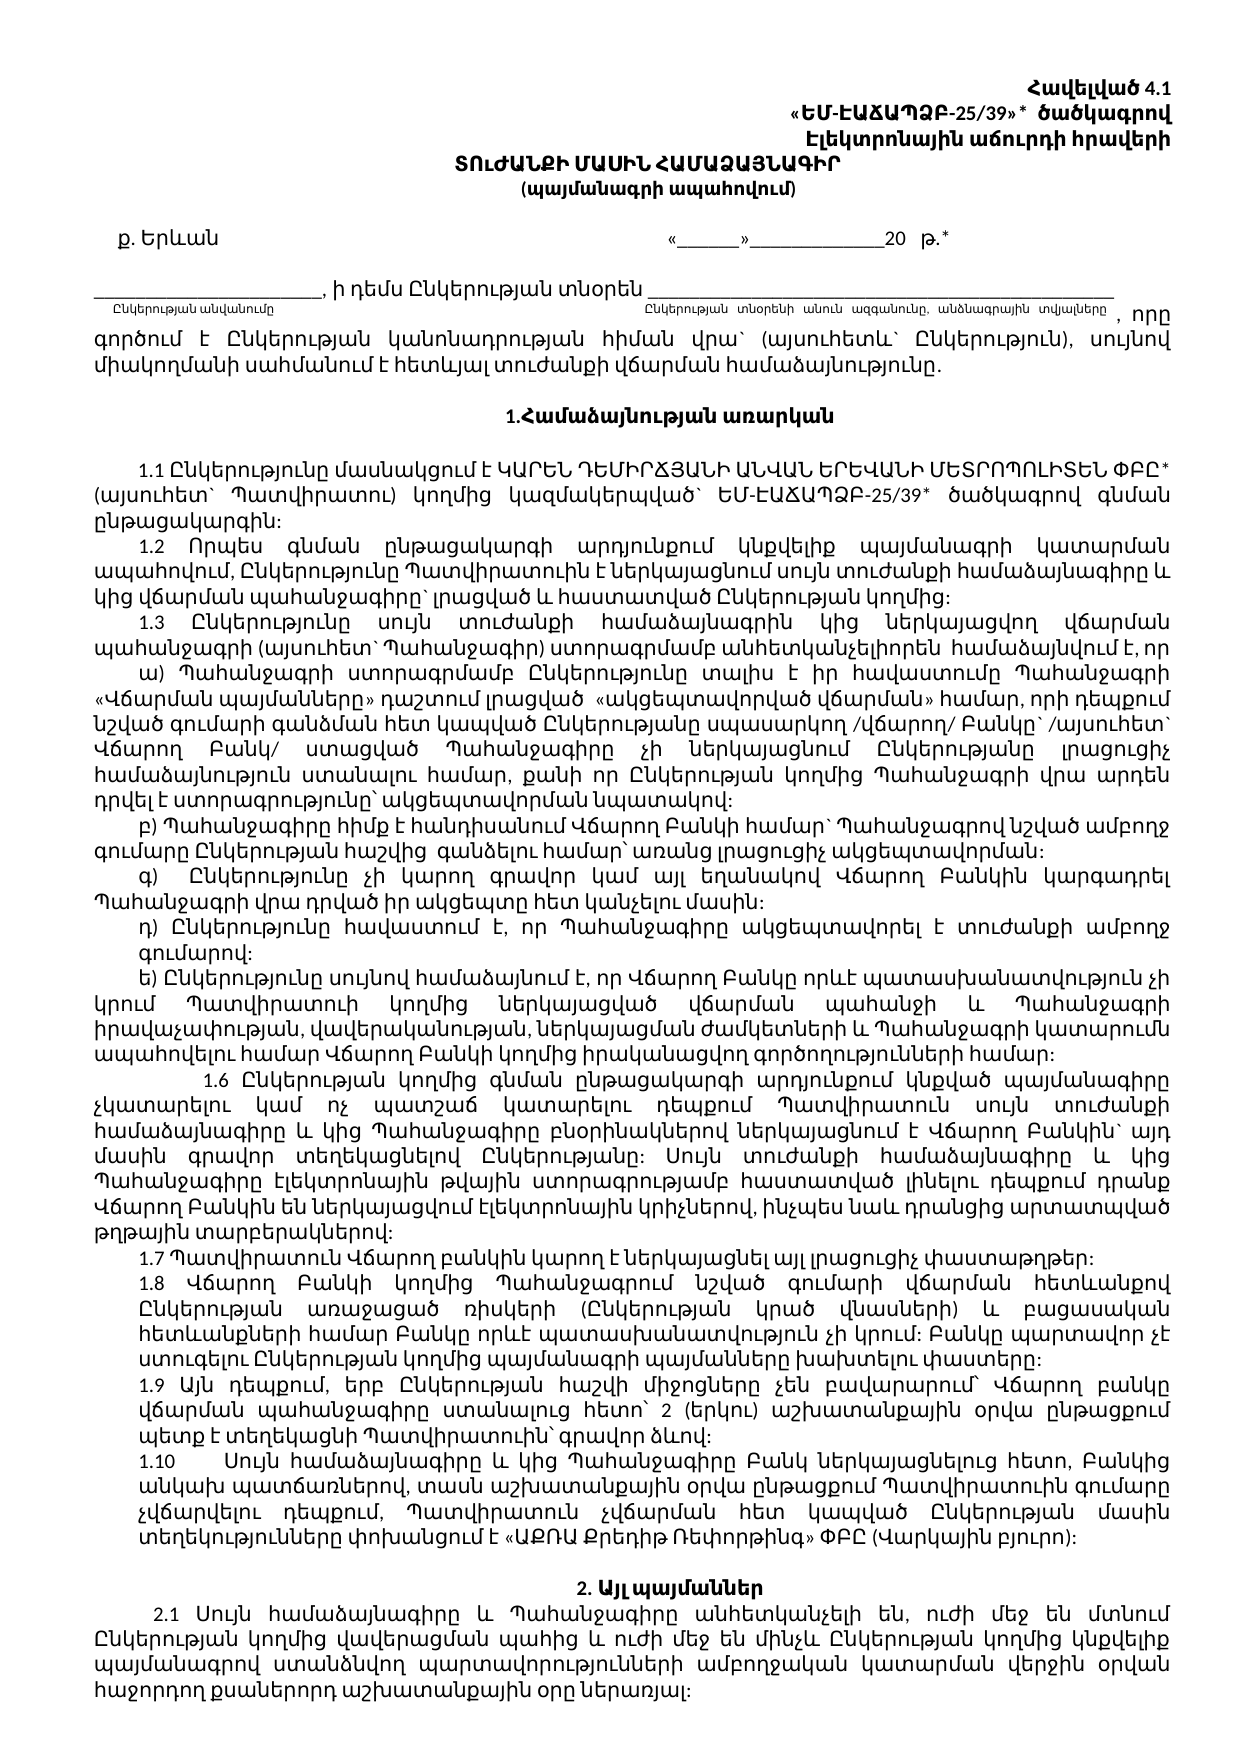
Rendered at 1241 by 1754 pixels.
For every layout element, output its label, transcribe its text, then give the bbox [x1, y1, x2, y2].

text 1.1 Ընկերությունը մասնակցում է ԿԱՐԵՆ ԴԵՄԻՐՃՅԱՆԻ ԱՆՎԱՆ ԵՐԵՎԱՆԻ ՄԵՏՐՈՊՈԼԻՏԵՆ ՓԲԸ* (այսուհետ` Պատվիրատու) կողմից կազմակերպված` ԵՄ-ԷԱՃԱՊՁԲ-25/39* ծածկագրով գնման ընթացակարգին: [94, 457, 1171, 533]
text 1.Համաձայնության առարկան [169, 403, 1171, 428]
text 1.2 Որպես գնման ընթացակարգի արդյունքում կնքվելիք պայմանագրի կատարման ապահովում, Ընկերությունը Պատվիրատուին է ներկայացնում սույն տուժանքի համաձայնագիրը և կից վճարման պահանջագիրը` լրացված և հաստատված Ընկերության կողմից: [94, 533, 1171, 609]
text Հավելված 4.1 [94, 75, 1171, 100]
text գ) Ընկերությունը չի կարող գրավոր կամ այլ եղանակով Վճարող Բանկին կարգադրել Պահանջագրի վրա դրված իր ակցեպտը հետ կանչելու մասին: [94, 864, 1171, 914]
text ՏՈւԺԱՆՔԻ ՄԱՍԻՆ ՀԱՄԱՁԱՅՆԱԳԻՐ [94, 151, 1171, 177]
text 1.10 Սույն համաձայնագիրը և կից Պահանջագիրը Բանկ ներկայացնելուց հետո, Բանկից անկախ պատճառներով, տասն աշխատանքային օրվա ընթացքում Պատվիրատուին գումարը չվճարվելու դեպքում, Պատվիրատուն չվճարման հետ կապված Ընկերության մասին տեղեկությունները փոխանցում է «ԱՔՌԱ Քրեդիթ Ռեփորթինգ» ՓԲԸ (Վարկային բյուրո): [138, 1448, 1171, 1550]
text ք. Երևան «______»_____________20 թ.* [94, 225, 1171, 250]
text ա) Պահանջագրի ստորագրմամբ Ընկերությունը տալիս է իր հավաստումը Պահանջագրի «Վճարման պայմանները» դաշտում լրացված «ակցեպտավորված վճարման» համար, որի դեպքում նշված գումարի գանձման հետ կապված Ընկերությանը սպասարկող /վճարող/ Բանկը` /այսուհետ` Վճարող Բանկ/ ստացված Պահանջագիրը չի ներկայացնում Ընկերությանը լրացուցիչ համաձայնություն ստանալու համար, քանի որ Ընկերության կողմից Պահանջագրի վրա արդեն դրվել է ստորագրությունը՝ ակցեպտավորման նպատակով: [94, 660, 1171, 813]
text բ) Պահանջագիրը հիմք է հանդիսանում Վճարող Բանկի համար` Պահանջագրով նշված ամբողջ գումարը Ընկերության հաշվից գանձելու համար՝ առանց լրացուցիչ ակցեպտավորման: [94, 813, 1171, 864]
text 2.1 Սույն համաձայնագիրը և Պահանջագիրը անհետկանչելի են, ուժի մեջ են մտնում Ընկերության կողմից վավերացման պահից և ուժի մեջ են մինչև Ընկերության կողմից կնքվելիք պայմանագրով ստանձնվող պարտավորությունների ամբողջական կատարման վերջին օրվան հաջորդող քսաներորդ աշխատանքային օրը ներառյալ: [94, 1601, 1171, 1702]
text Էլեկտրոնային աճուրդի հրավերի [94, 126, 1171, 151]
text 2. Այլ պայմաններ [169, 1575, 1171, 1601]
text Ընկերության անվանումը Ընկերության տնօրենի անուն ազգանունը, անձնագրային տվյալները , որը գործում է Ընկերության կանոնադրության հիման վրա` (այսուհետև` Ընկերություն), սույնով միակողմանի սահմանում է հետևյալ տուժանքի վճարման համաձայնությունը. [94, 301, 1171, 377]
text «ԵՄ-ԷԱՃԱՊՁԲ-25/39»* ծածկագրով [94, 100, 1171, 126]
text դ) Ընկերությունը հավաստում է, որ Պահանջագիրը ակցեպտավորել է տուժանքի ամբողջ գումարով: [138, 914, 1171, 965]
text (պայմանագրի ապահովում) [94, 177, 1171, 199]
text 1.6 Ընկերության կողմից գնման ընթացակարգի արդյունքում կնքված պայմանագիրը չկատարելու կամ ոչ պատշաճ կատարելու դեպքում Պատվիրատուն սույն տուժանքի համաձայնագիրը և կից Պահանջագիրը բնօրինակներով ներկայացնում է Վճարող Բանկին` այդ մասին գրավոր տեղեկացնելով Ընկերությանը: Սույն տուժանքի համաձայնագիրը և կից Պահանջագիրը էլեկտրոնային թվային ստորագրությամբ հաստատված լինելու դեպքում դրանք Վճարող Բանկին են ներկայացվում էլեկտրոնային կրիչներով, ինչպես նաև դրանցից արտատպված թղթային տարբերակներով: [94, 1067, 1171, 1245]
text 1.7 Պատվիրատուն Վճարող բանկին կարող է ներկայացնել այլ լրացուցիչ փաստաթղթեր: [138, 1245, 1171, 1270]
text ե) Ընկերությունը սույնով համաձայնում է, որ Վճարող Բանկը որևէ պատասխանատվություն չի կրում Պատվիրատուի կողմից ներկայացված վճարման պահանջի և Պահանջագրի իրավաչափության, վավերականության, ներկայացման ժամկետների և Պահանջագրի կատարումն ապահովելու համար Վճարող Բանկի կողմից իրականացվող գործողությունների համար: [94, 965, 1171, 1067]
text 1.8 Վճարող Բանկի կողմից Պահանջագրում նշված գումարի վճարման հետևանքով Ընկերության առաջացած ռիսկերի (Ընկերության կրած վնասների) և բացասական հետևանքների համար Բանկը որևէ պատասխանատվություն չի կրում: Բանկը պարտավոր չէ ստուգելու Ընկերության կողմից պայմանագրի պայմանները խախտելու փաստերը: [138, 1270, 1171, 1372]
text ______________________, ի դեմս Ընկերության տնօրեն _____________________________________________ [94, 276, 1171, 301]
text 1.9 Այն դեպքում, երբ Ընկերության հաշվի միջոցները չեն բավարարում՝ Վճարող բանկը վճարման պահանջագիրը ստանալուց հետո՝ 2 (երկու) աշխատանքային օրվա ընթացքում պետք է տեղեկացնի Պատվիրատուին՝ գրավոր ձևով: [138, 1372, 1171, 1448]
text 1.3 Ընկերությունը սույն տուժանքի համաձայնագրին կից ներկայացվող վճարման պահանջագրի (այսուհետ` Պահանջագիր) ստորագրմամբ անհետկանչելիորեն համաձայնվում է, որ [94, 609, 1171, 660]
